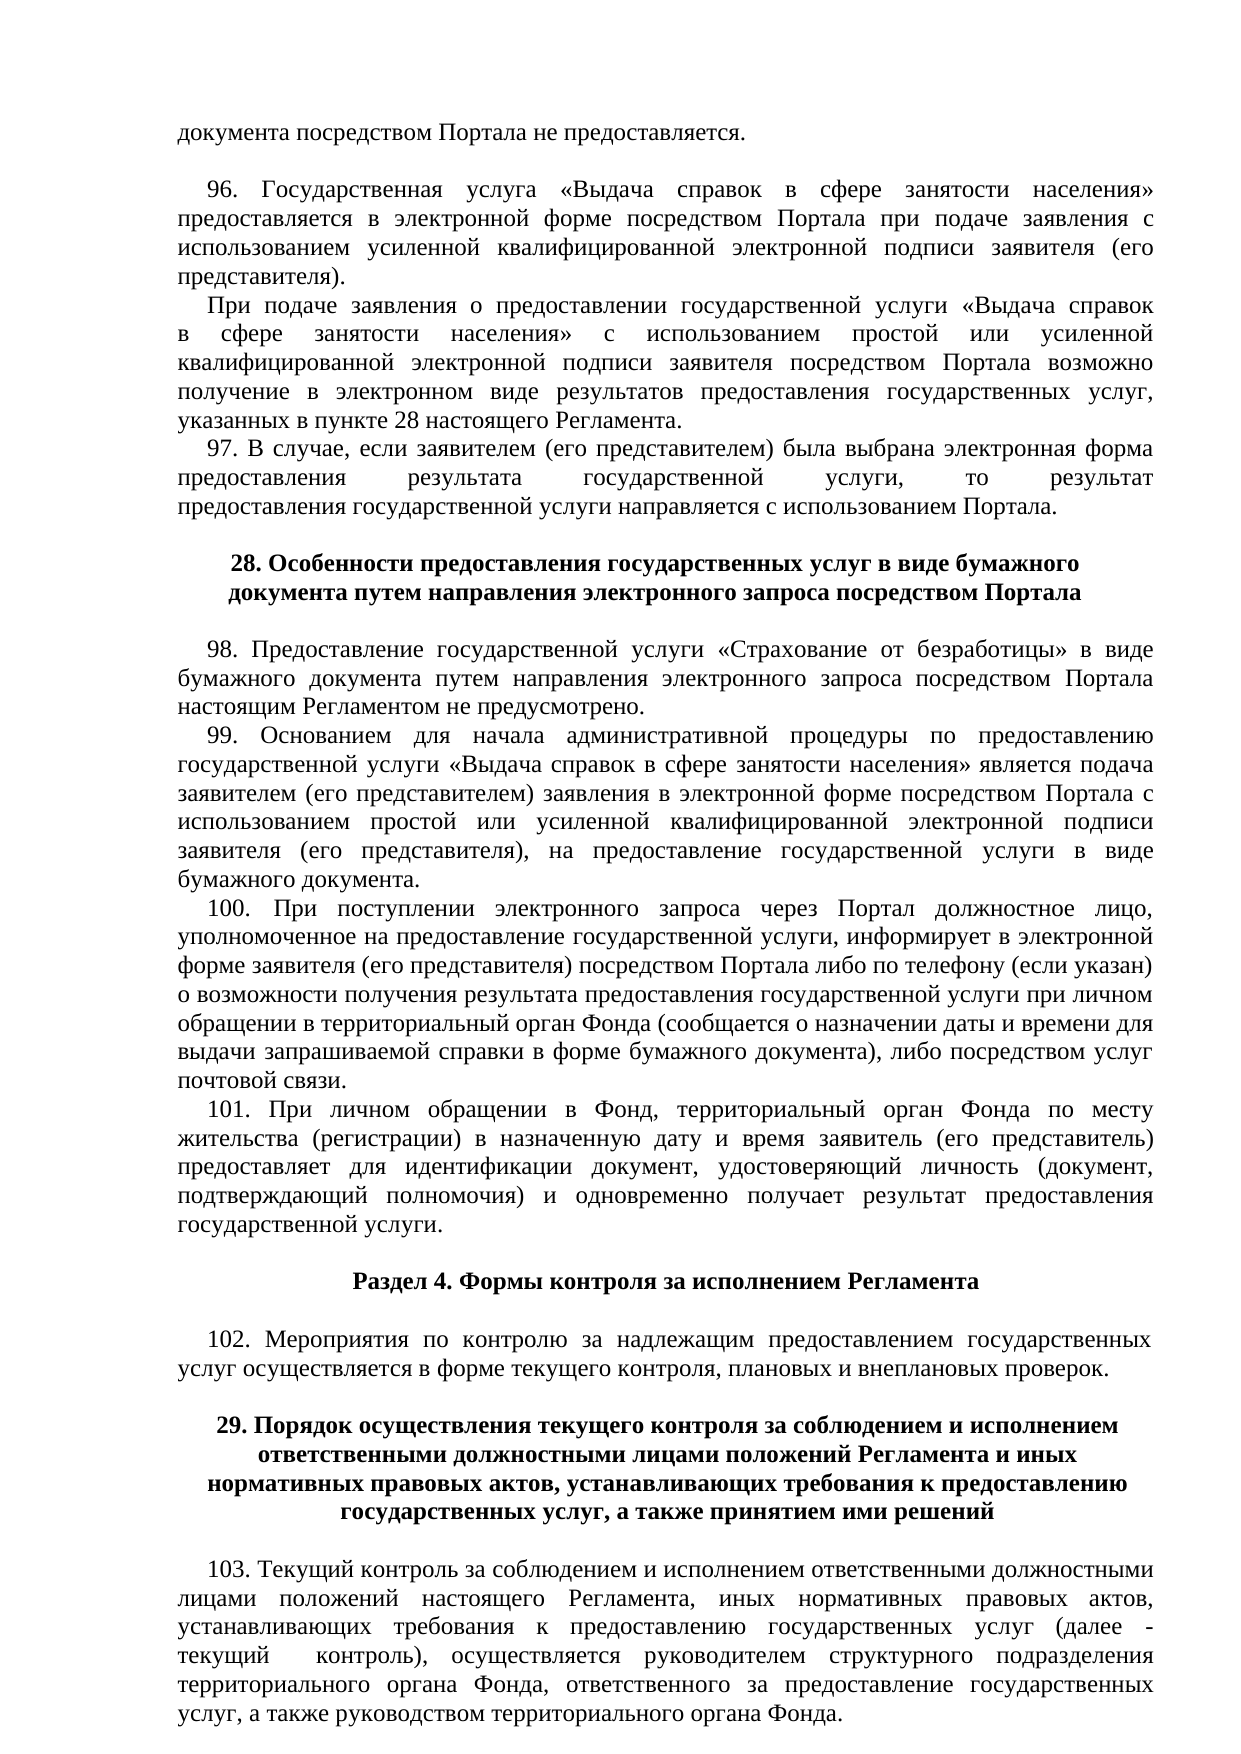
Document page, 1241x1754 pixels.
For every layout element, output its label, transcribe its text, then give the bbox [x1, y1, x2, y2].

text 102. Мероприятия по контролю за надлежащим предоставлением государственных услуг осуществляется в форме текущего контроля, плановых и внеплановых проверок. [177, 1324, 1157, 1381]
text При подаче заявления о предоставлении государственной услуги «Выдача справок в сфере занятости населения» с использованием простой или усиленной квалифицированной электронной подписи заявителя посредством Портала возможно получение в электронном виде результатов предоставления государственных услуг, указанных в пункте 28 настоящего Регламента. [177, 290, 1153, 433]
text 97. В случае, если заявителем (его представителем) была выбрана электронная форма предоставления результата государственной услуги, то результат предоставления государственной услуги направляется с использованием Портала. [177, 433, 1153, 520]
text 96. Государственная услуга «Выдача справок в сфере занятости населения» предоставляется в электронной форме посредством Портала при подаче заявления с использованием усиленной квалифицированной электронной подписи заявителя (его представителя). [177, 174, 1154, 289]
text 98. Предоставление государственной услуги «Страхование от безработицы» в виде бумажного документа путем направления электронного запроса посредством Портала настоящим Регламентом не предусмотрено. [177, 634, 1153, 720]
text 28. Особенности предоставления государственных услуг в виде бумажного документа путем направления электронного запроса посредством Портала [177, 548, 1132, 605]
text 101. При личном обращении в Фонд, территориальный орган Фонда по месту жительства (регистрации) в назначенную дату и время заявитель (его представитель) предоставляет для идентификации документ, удостоверяющий личность (документ, подтверждающий полномочия) и одновременно получает результат предоставления государственной услуги. [177, 1094, 1154, 1238]
text Раздел 4. Формы контроля за исполнением Регламента [177, 1266, 1154, 1295]
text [177, 117, 1157, 146]
text 100. При поступлении электронного запроса через Портал должностное лицо, уполномоченное на предоставление государственной услуги, информирует в электронной форме заявителя (его представителя) посредством Портала либо по телефону (если указан) о возможности получения результата предоставления государственной услуги при личном обращении в территориальный орган Фонда (сообщается о назначении даты и времени для выдачи запрашиваемой справки в форме бумажного документа), либо посредством услуг почтовой связи. [177, 893, 1154, 1094]
text 103. Текущий контроль за соблюдением и исполнением ответственными должностными лицами положений настоящего Регламента, иных нормативных правовых актов, устанавливающих требования к предоставлению государственных услуг (далее -текущий контроль), осуществляется руководителем структурного подразделения территориального органа Фонда, ответственного за предоставление государственных услуг, а также руководством территориального органа Фонда. [177, 1554, 1154, 1726]
text 29. Порядок осуществления текущего контроля за соблюдением и исполнением ответственными должностными лицами положений Регламента и иных нормативных правовых актов, устанавливающих требования к предоставлению государственных услуг, а также принятием ими решений [183, 1410, 1152, 1525]
text 99. Основанием для начала административной процедуры по предоставлению государственной услуги «Выдача справок в сфере занятости населения» является подача заявителем (его представителем) заявления в электронной форме посредством Портала с использованием простой или усиленной квалифицированной электронной подписи заявителя (его представителя), на предоставление государственной услуги в виде бумажного документа. [177, 720, 1154, 893]
